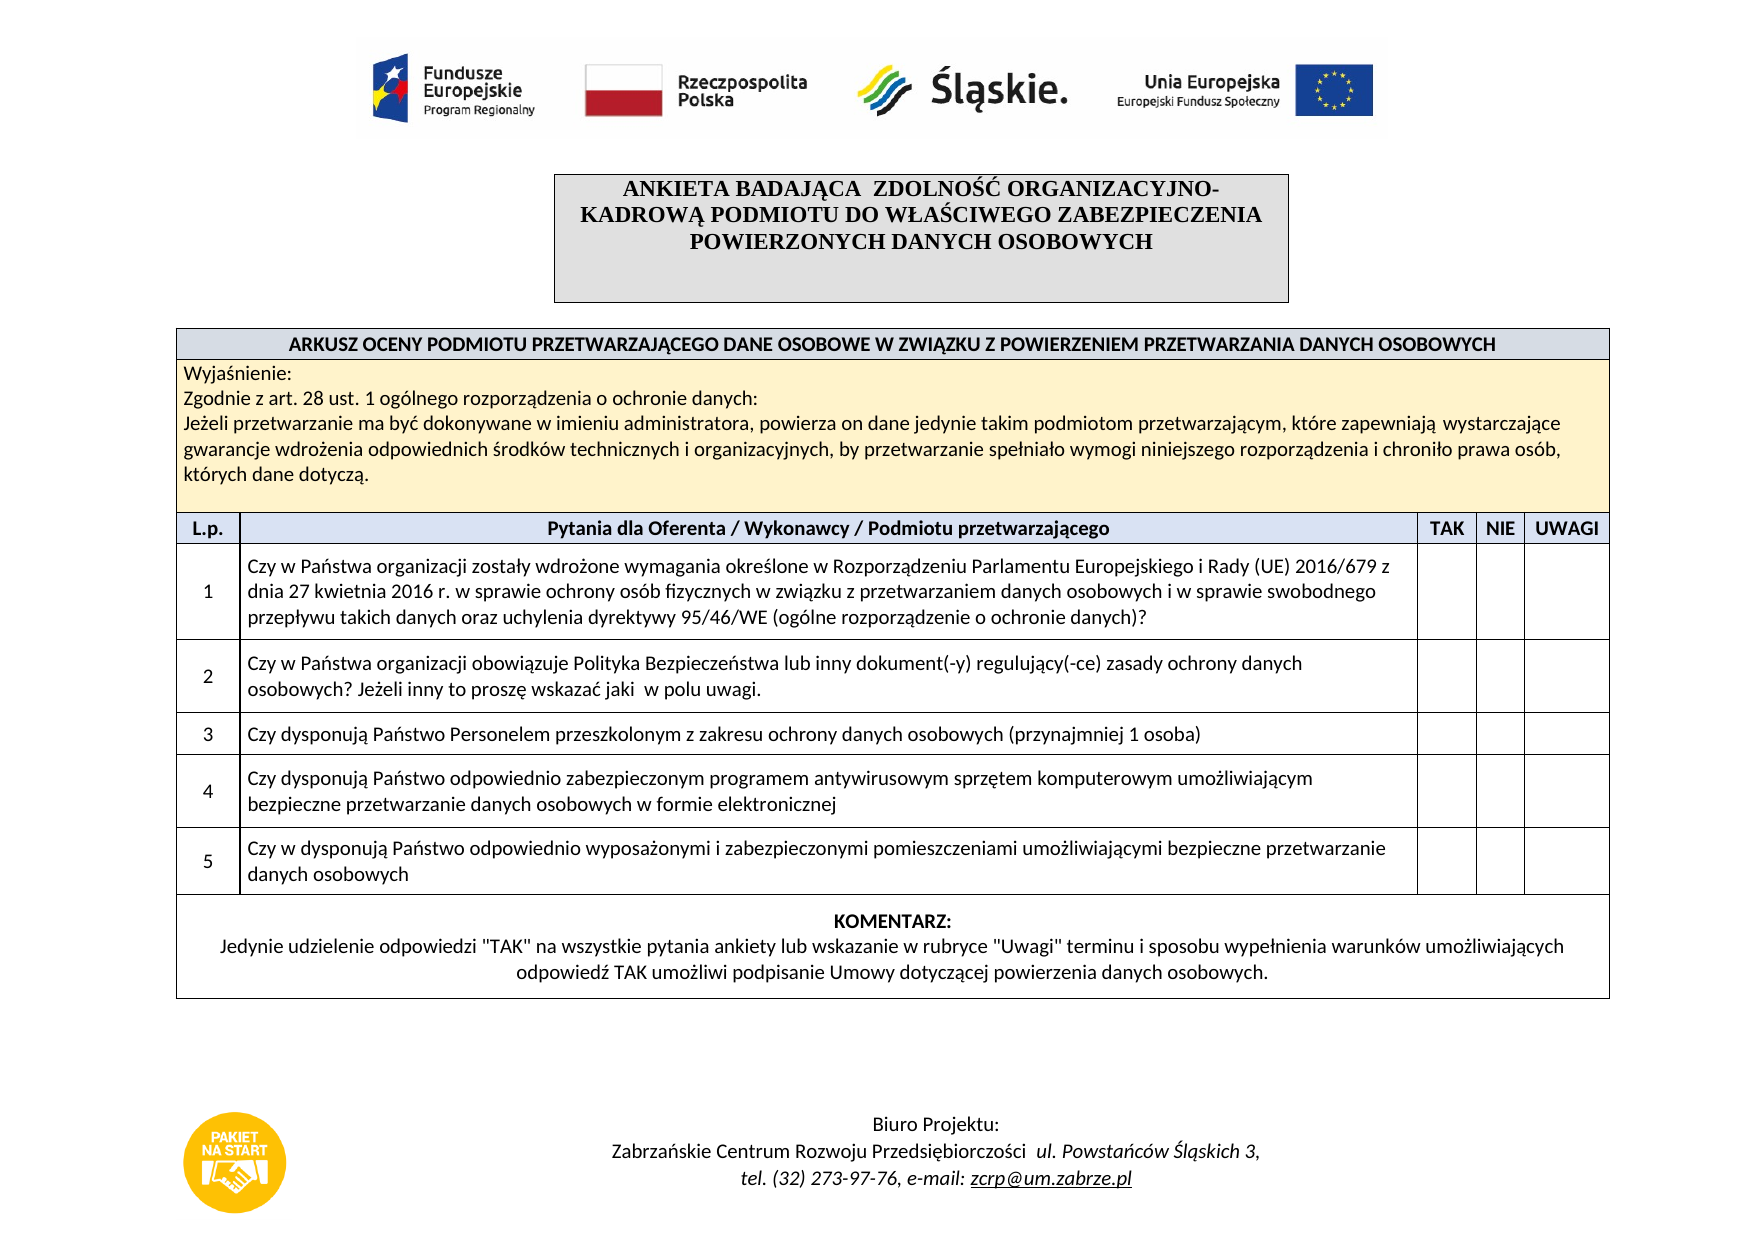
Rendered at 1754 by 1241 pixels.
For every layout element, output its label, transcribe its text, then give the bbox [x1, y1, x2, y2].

table_cell [1525, 713, 1609, 754]
table_cell Czy dysponują Państwo Personelem przeszkolonym z zakresu ochrony danych osobowych (przynajmniej 1 osoba) [241, 713, 1417, 754]
table_cell 5 [177, 828, 239, 894]
picture [356, 37, 1388, 139]
table_cell Czy dysponują Państwo odpowiednio zabezpieczonym programem antywirusowym sprzętem komputerowym umożliwiającym bezpieczne przetwarzanie danych osobowych w formie elektronicznej [241, 755, 1417, 827]
table_cell 1 [177, 544, 239, 639]
table_header ANKIETA BADAJĄCA ZDOLNOŚĆ ORGANIZACYJNO-KADROWĄ PODMIOTU DO WŁAŚCIWEGO ZABEZPIECZENIA POWIERZONYCH DANYCH OSOBOWYCH [555, 175, 1288, 302]
table_cell [1418, 755, 1476, 827]
table_cell TAK [1418, 513, 1476, 543]
table_cell Pytania dla Oferenta / Wykonawcy / Podmiotu przetwarzającego [241, 513, 1417, 543]
table_cell [1525, 828, 1609, 894]
table_cell [1418, 640, 1476, 712]
table_cell [1418, 544, 1476, 639]
table_cell Wyjaśnienie: Zgodnie z art. 28 ust. 1 ogólnego rozporządzenia o ochronie danych: Jeżeli przetwarzanie ma być dokonywane w imieniu administratora, powierza on dane jedynie takim podmiotom przetwarzającym, które zapewniają wystarczające gwarancje wdrożenia odpowiednich środków technicznych i organizacyjnych, by przetwarzanie spełniało wymogi niniejszego rozporządzenia i chroniło prawa osób, których dane dotyczą. [177, 360, 1609, 512]
table_cell NIE [1477, 513, 1524, 543]
table_header ARKUSZ OCENY PODMIOTU PRZETWARZAJĄCEGO DANE OSOBOWE W ZWIĄZKU Z POWIERZENIEM PRZETWARZANIA DANYCH OSOBOWYCH [177, 329, 1609, 359]
table_cell [1477, 828, 1524, 894]
table_cell Czy w Państwa organizacji zostały wdrożone wymagania określone w Rozporządzeniu Parlamentu Europejskiego i Rady (UE) 2016/679 z dnia 27 kwietnia 2016 r. w sprawie ochrony osób fizycznych w związku z przetwarzaniem danych osobowych i w sprawie swobodnego przepływu takich danych oraz uchylenia dyrektywy 95/46/WE (ogólne rozporządzenie o ochronie danych)? [241, 544, 1417, 639]
picture [176, 1105, 293, 1220]
table_cell 2 [177, 640, 239, 712]
table_cell UWAGI [1525, 513, 1609, 543]
table_cell [1418, 828, 1476, 894]
table_cell [1525, 544, 1609, 639]
table_cell [1525, 640, 1609, 712]
table_cell 3 [177, 713, 239, 754]
table_cell [1418, 713, 1476, 754]
table_cell [1525, 755, 1609, 827]
table_cell [1477, 544, 1524, 639]
table_cell KOMENTARZ: Jedynie udzielenie odpowiedzi "TAK" na wszystkie pytania ankiety lub wskazanie w rubryce "Uwagi" terminu i sposobu wypełnienia warunków umożliwiających odpowiedź TAK umożliwi podpisanie Umowy dotyczącej powierzenia danych osobowych. [177, 895, 1609, 998]
table_cell [1477, 640, 1524, 712]
table_cell Czy w dysponują Państwo odpowiednio wyposażonymi i zabezpieczonymi pomieszczeniami umożliwiającymi bezpieczne przetwarzanie danych osobowych [241, 828, 1417, 894]
table_cell [1477, 713, 1524, 754]
table_cell Czy w Państwa organizacji obowiązuje Polityka Bezpieczeństwa lub inny dokument(-y) regulujący(-ce) zasady ochrony danych osobowych? Jeżeli inny to proszę wskazać jaki w polu uwagi. [241, 640, 1417, 712]
table_cell L.p. [177, 513, 239, 543]
table_cell 4 [177, 755, 239, 827]
table_cell [1477, 755, 1524, 827]
